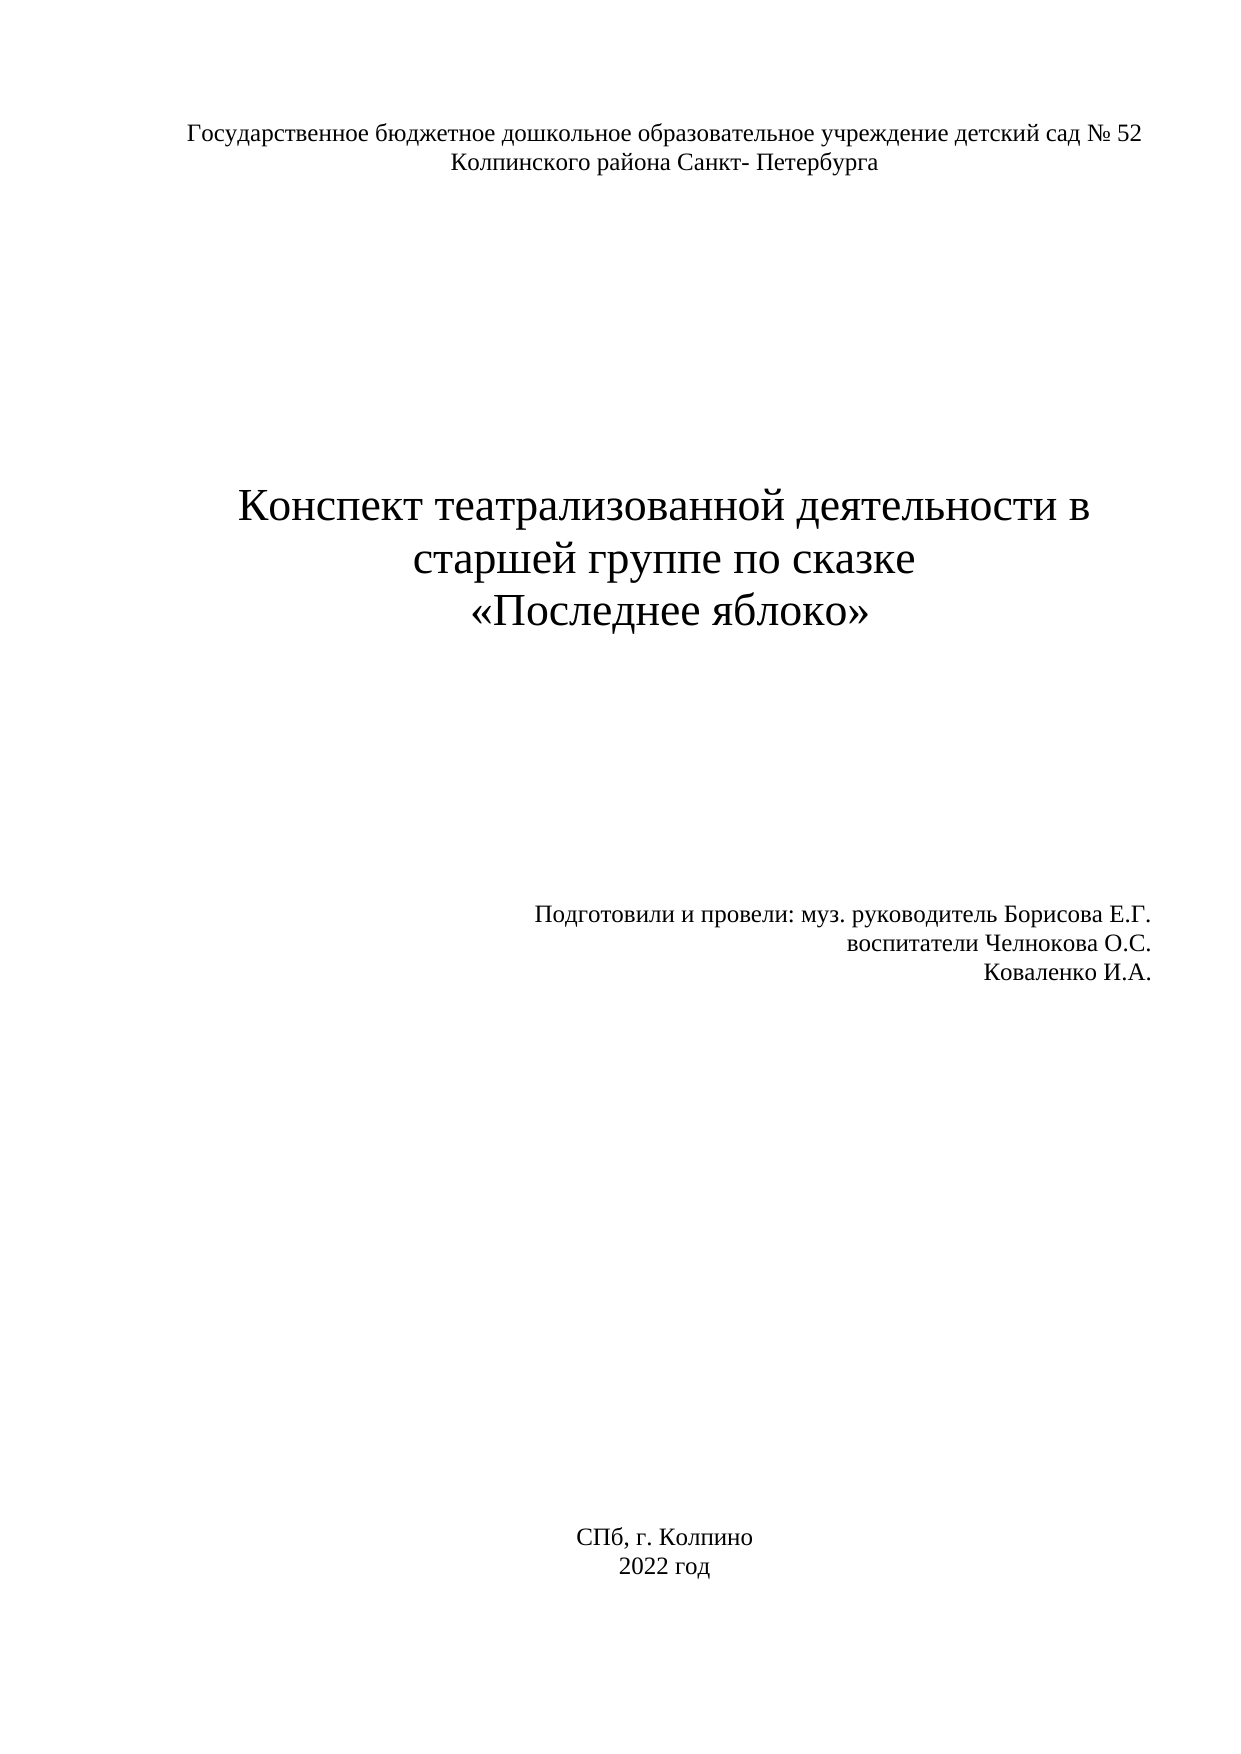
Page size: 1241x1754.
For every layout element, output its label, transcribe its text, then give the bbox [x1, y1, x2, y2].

text 2022 год [177, 1551, 1152, 1579]
text СПб, г. Колпино [177, 1522, 1152, 1551]
text Коваленко И.А. [177, 957, 1152, 985]
text Подготовили и провели: муз. руководитель Борисова Е.Г. [177, 899, 1152, 928]
text Конспект театрализованной деятельности в старшей группе по сказке [177, 477, 1152, 583]
text «Последнее яблоко» [177, 583, 1152, 636]
text Государственное бюджетное дошкольное образовательное учреждение детский сад № 52 Колпинского района Санкт- Петербурга [177, 118, 1152, 176]
text воспитатели Челнокова О.С. [177, 928, 1152, 957]
